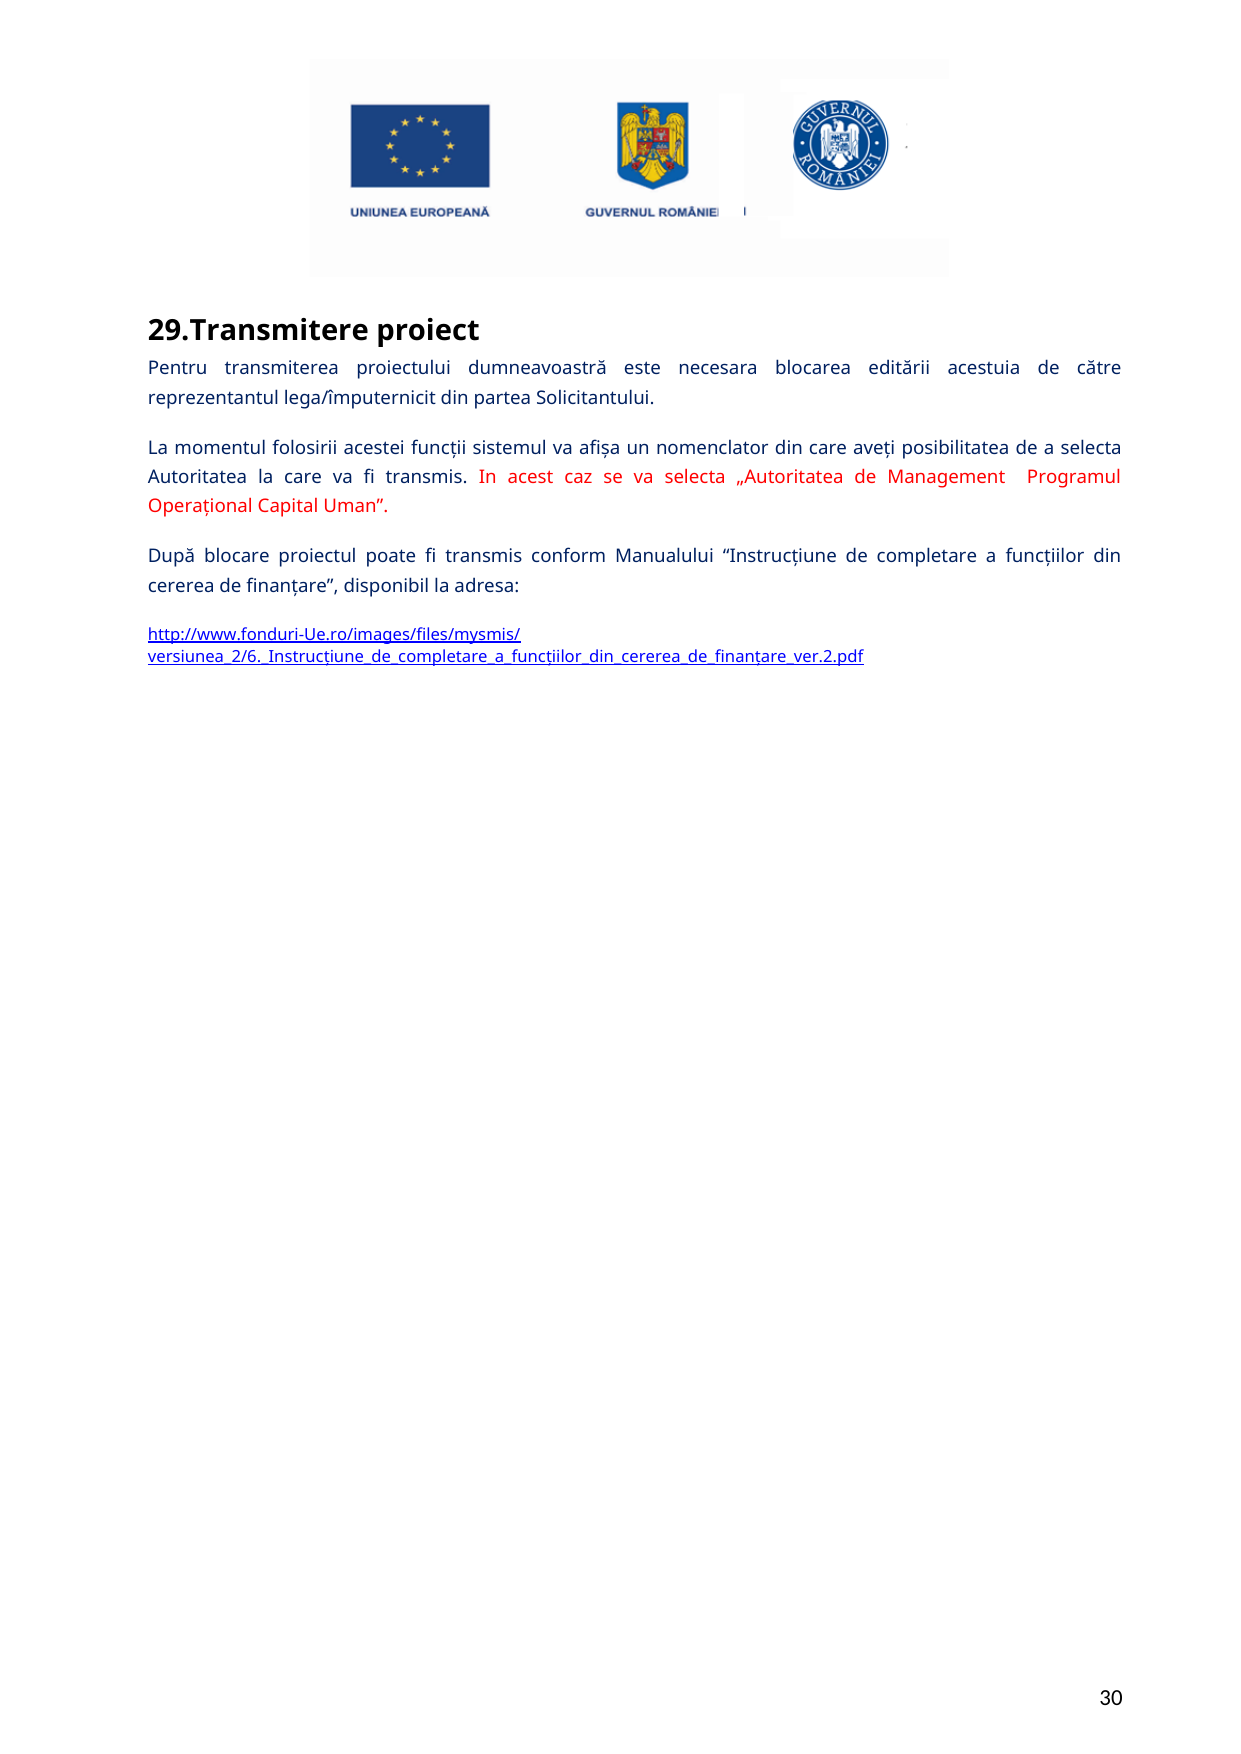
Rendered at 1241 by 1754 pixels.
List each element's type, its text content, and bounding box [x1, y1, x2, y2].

text După blocare proiectul poate fi transmis conform Manualului “Instrucțiune de completare a funcțiilor din cererea de finanțare”, disponibil la adresa: [148, 543, 1122, 597]
text La momentul folosirii acestei funcţii sistemul va afișa un nomenclator din care aveți posibilitatea de a selecta Autoritatea la care va fi transmis. In acest caz se va selecta „Autoritatea de Management Programul Operaţional Capital Uman”. [148, 434, 1122, 518]
text Pentru transmiterea proiectului dumneavoastră este necesara blocarea editării acestuia de către reprezentantul lega/împuternicit din partea Solicitantului. [148, 355, 1122, 409]
text http://www.fonduri-Ue.ro/images/files/mysmis/versiunea_2/6._Instrucțiune_de_completare_a_funcțiilor_din_cererea_de_finanțare_ver.2.pdf [148, 622, 1122, 667]
picture [309, 59, 950, 277]
subtitle 29.Transmitere proiect [148, 309, 1122, 349]
